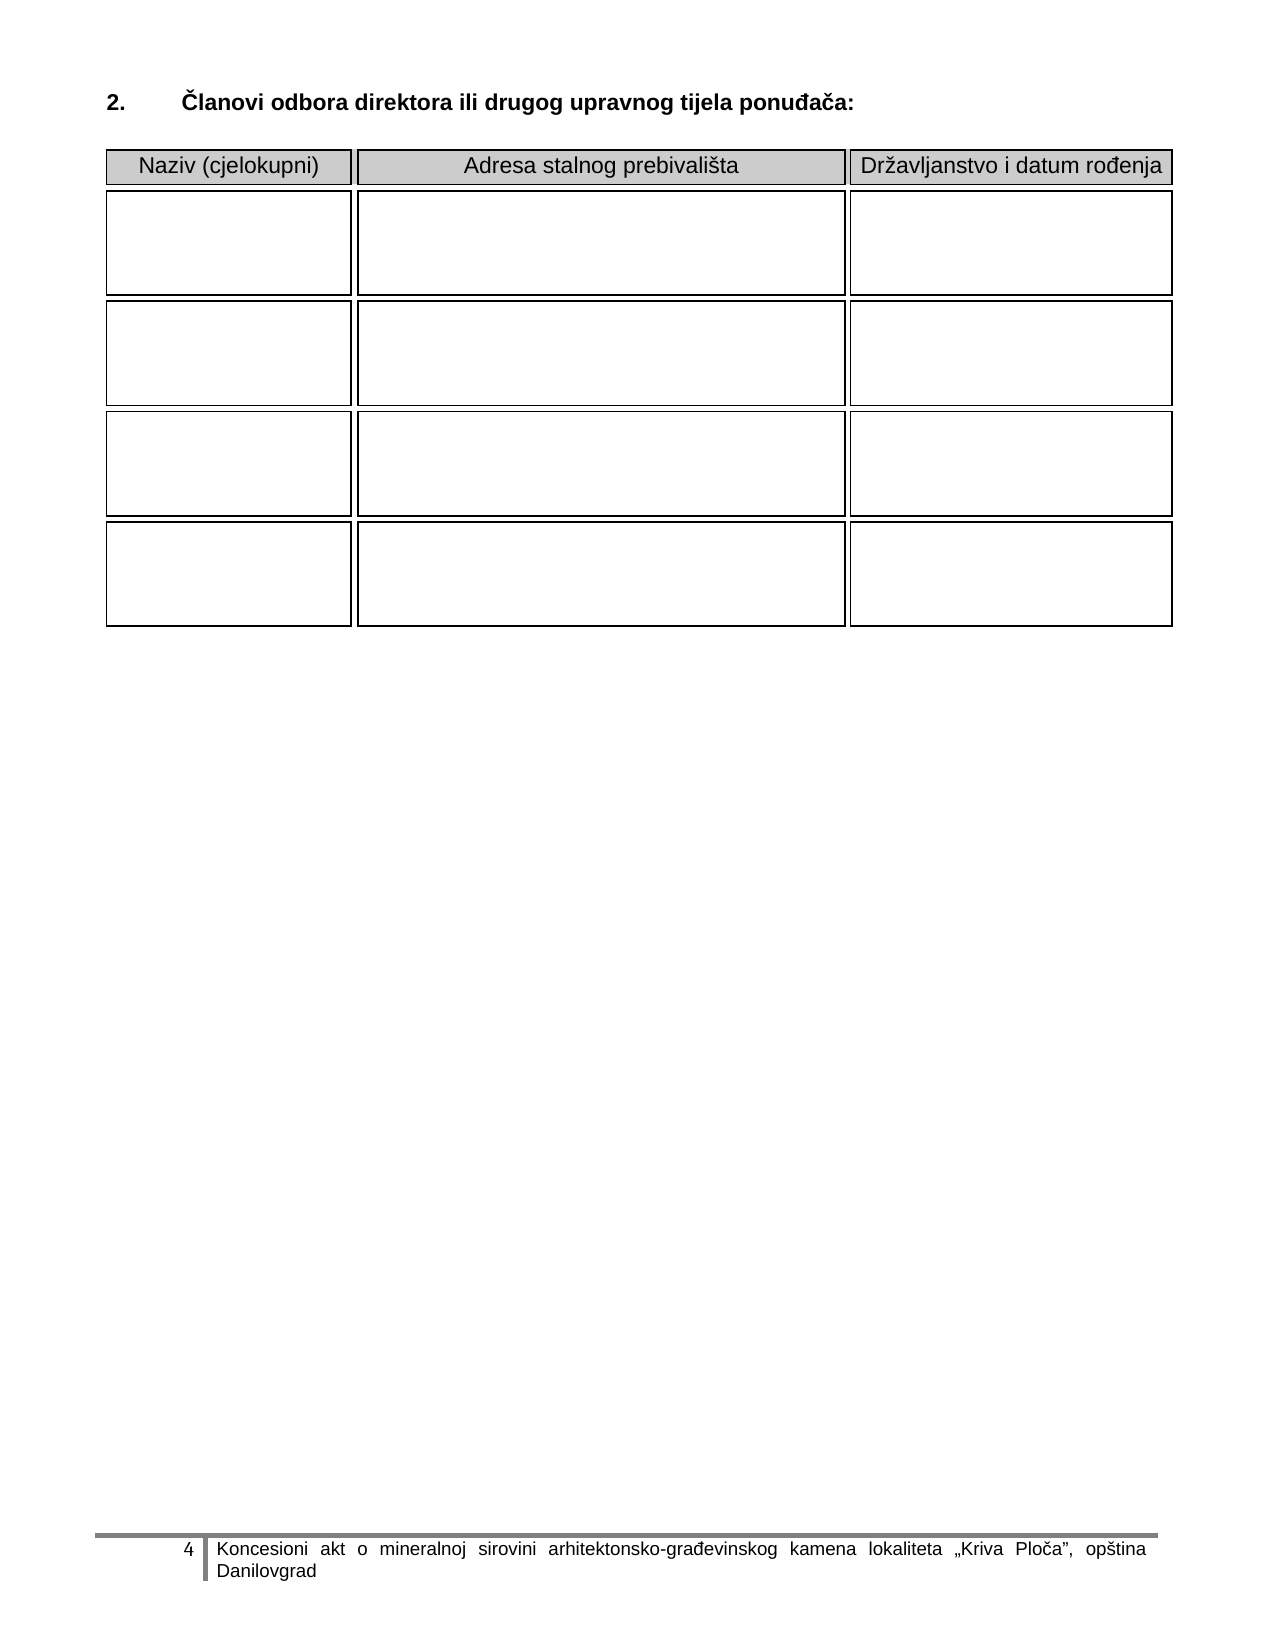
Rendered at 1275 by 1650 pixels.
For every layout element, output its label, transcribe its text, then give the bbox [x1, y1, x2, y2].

table_header Adresa stalnog prebivališta [359, 151, 844, 184]
table_cell [106, 627, 351, 632]
table_cell [846, 300, 850, 404]
table_cell [846, 190, 850, 294]
table_cell [359, 523, 844, 625]
table_cell [106, 517, 351, 521]
table_cell [359, 412, 844, 515]
table_cell [358, 296, 845, 300]
list Članovi odbora direktora ili drugog upravnog tijela ponuđača: [106, 89, 1169, 115]
table_cell [358, 627, 845, 632]
table_cell [107, 523, 350, 625]
table_cell [351, 294, 358, 300]
table_cell [351, 625, 358, 632]
table_cell [358, 185, 845, 190]
table_cell [851, 523, 1171, 625]
table_cell [352, 300, 357, 404]
table_cell [851, 302, 1171, 404]
table_header [352, 149, 357, 184]
table_cell [358, 517, 845, 521]
table_cell [352, 521, 357, 625]
table_cell [359, 302, 844, 404]
table_cell [106, 185, 351, 190]
table_cell [351, 184, 358, 190]
table_cell [846, 521, 850, 625]
table_header Državljanstvo i datum rođenja [851, 151, 1171, 184]
table_cell [359, 192, 844, 294]
table_cell [358, 406, 845, 411]
table_cell [107, 302, 350, 404]
table_cell [851, 296, 1172, 300]
table_cell [846, 411, 850, 515]
table_cell [851, 517, 1172, 521]
table_header Naziv (cjelokupni) [107, 151, 350, 184]
table_header [846, 149, 850, 184]
table_cell [352, 190, 357, 294]
table_cell [851, 192, 1171, 294]
table_cell [851, 185, 1172, 190]
table_cell [851, 406, 1172, 411]
table_cell [106, 296, 351, 300]
table_cell [351, 405, 358, 411]
table_cell [851, 412, 1171, 515]
table_cell [351, 515, 358, 521]
table_cell [352, 411, 357, 515]
table_cell [106, 406, 351, 411]
table_cell [845, 625, 851, 632]
table_cell [851, 627, 1172, 632]
table_cell [107, 192, 350, 294]
table_cell [107, 412, 350, 515]
